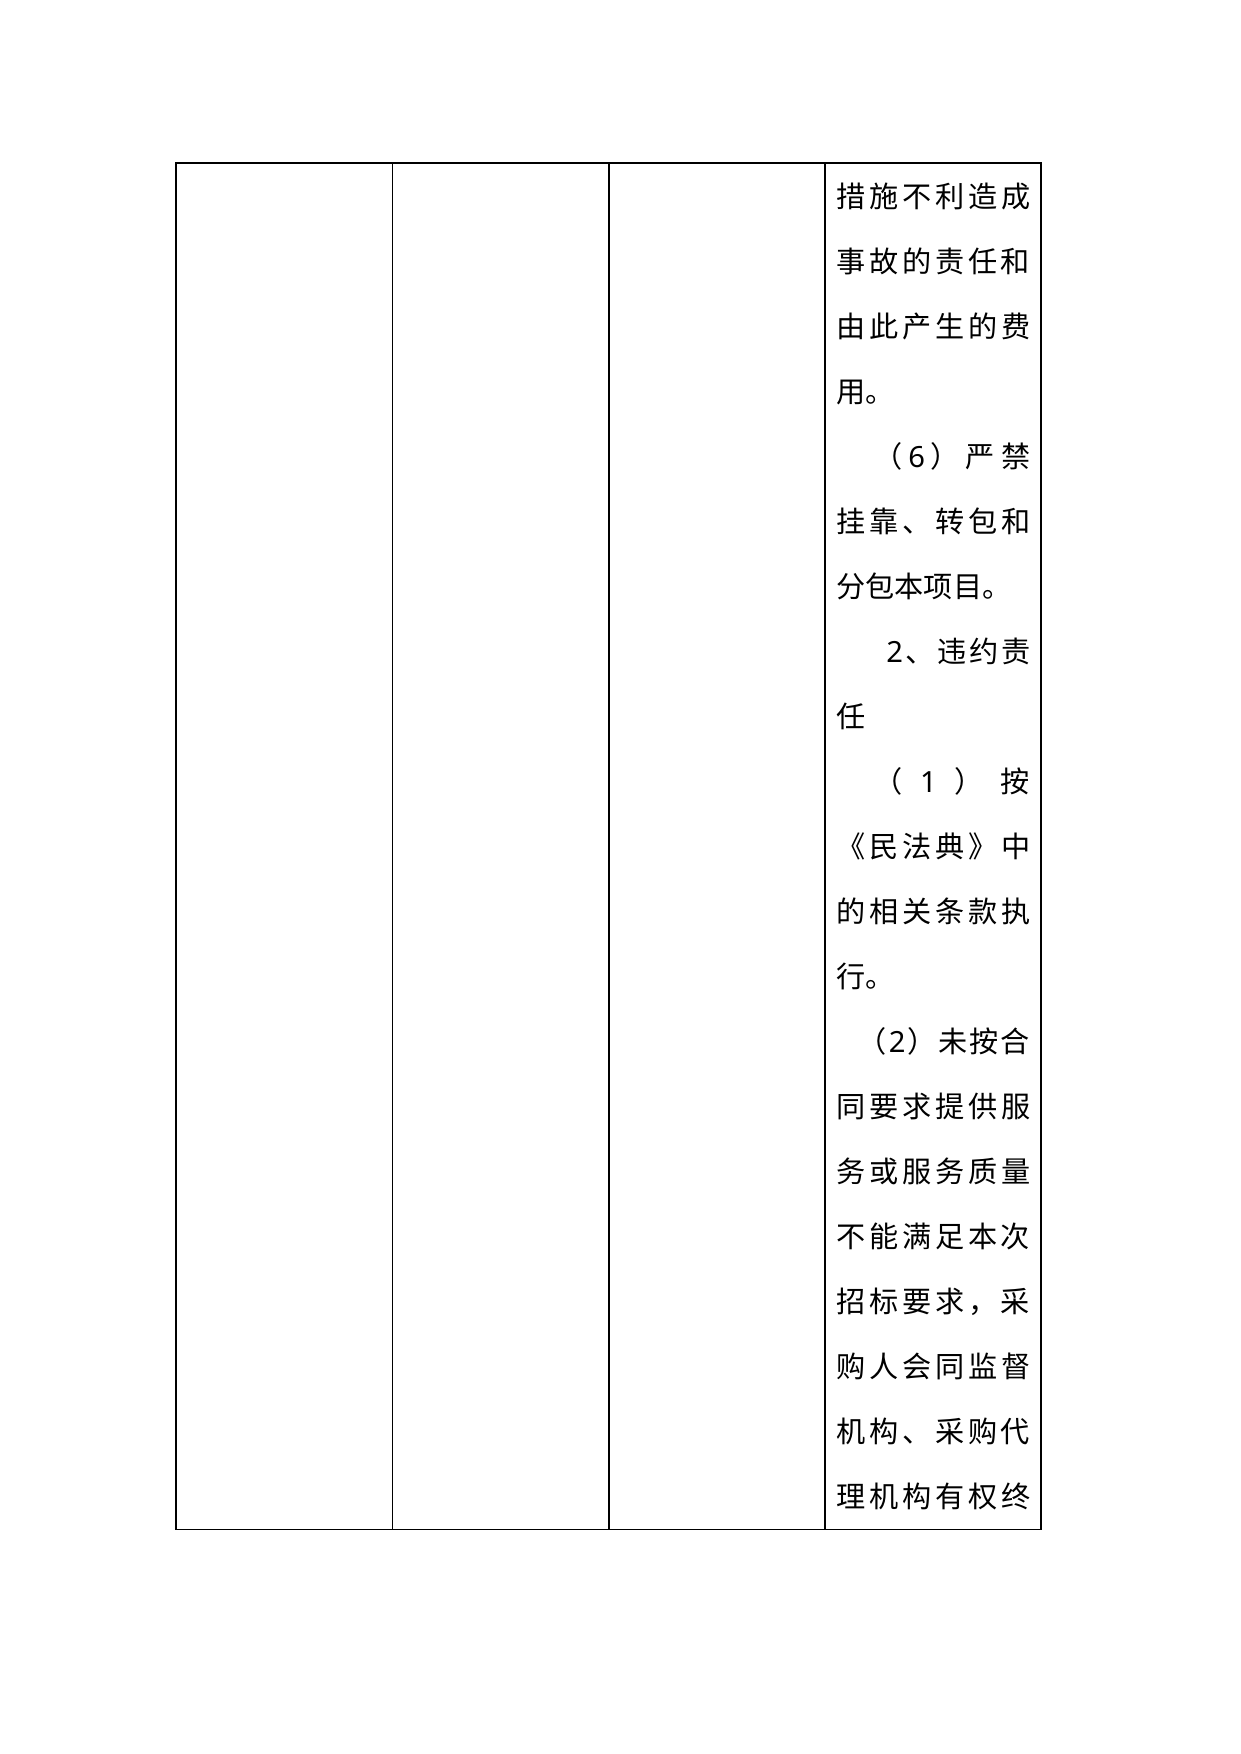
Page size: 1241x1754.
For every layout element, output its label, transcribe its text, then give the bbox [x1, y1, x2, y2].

table_cell [177, 164, 392, 1528]
table_cell 1 [393, 164, 608, 1528]
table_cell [826, 164, 1040, 1528]
table_cell [610, 164, 824, 1528]
